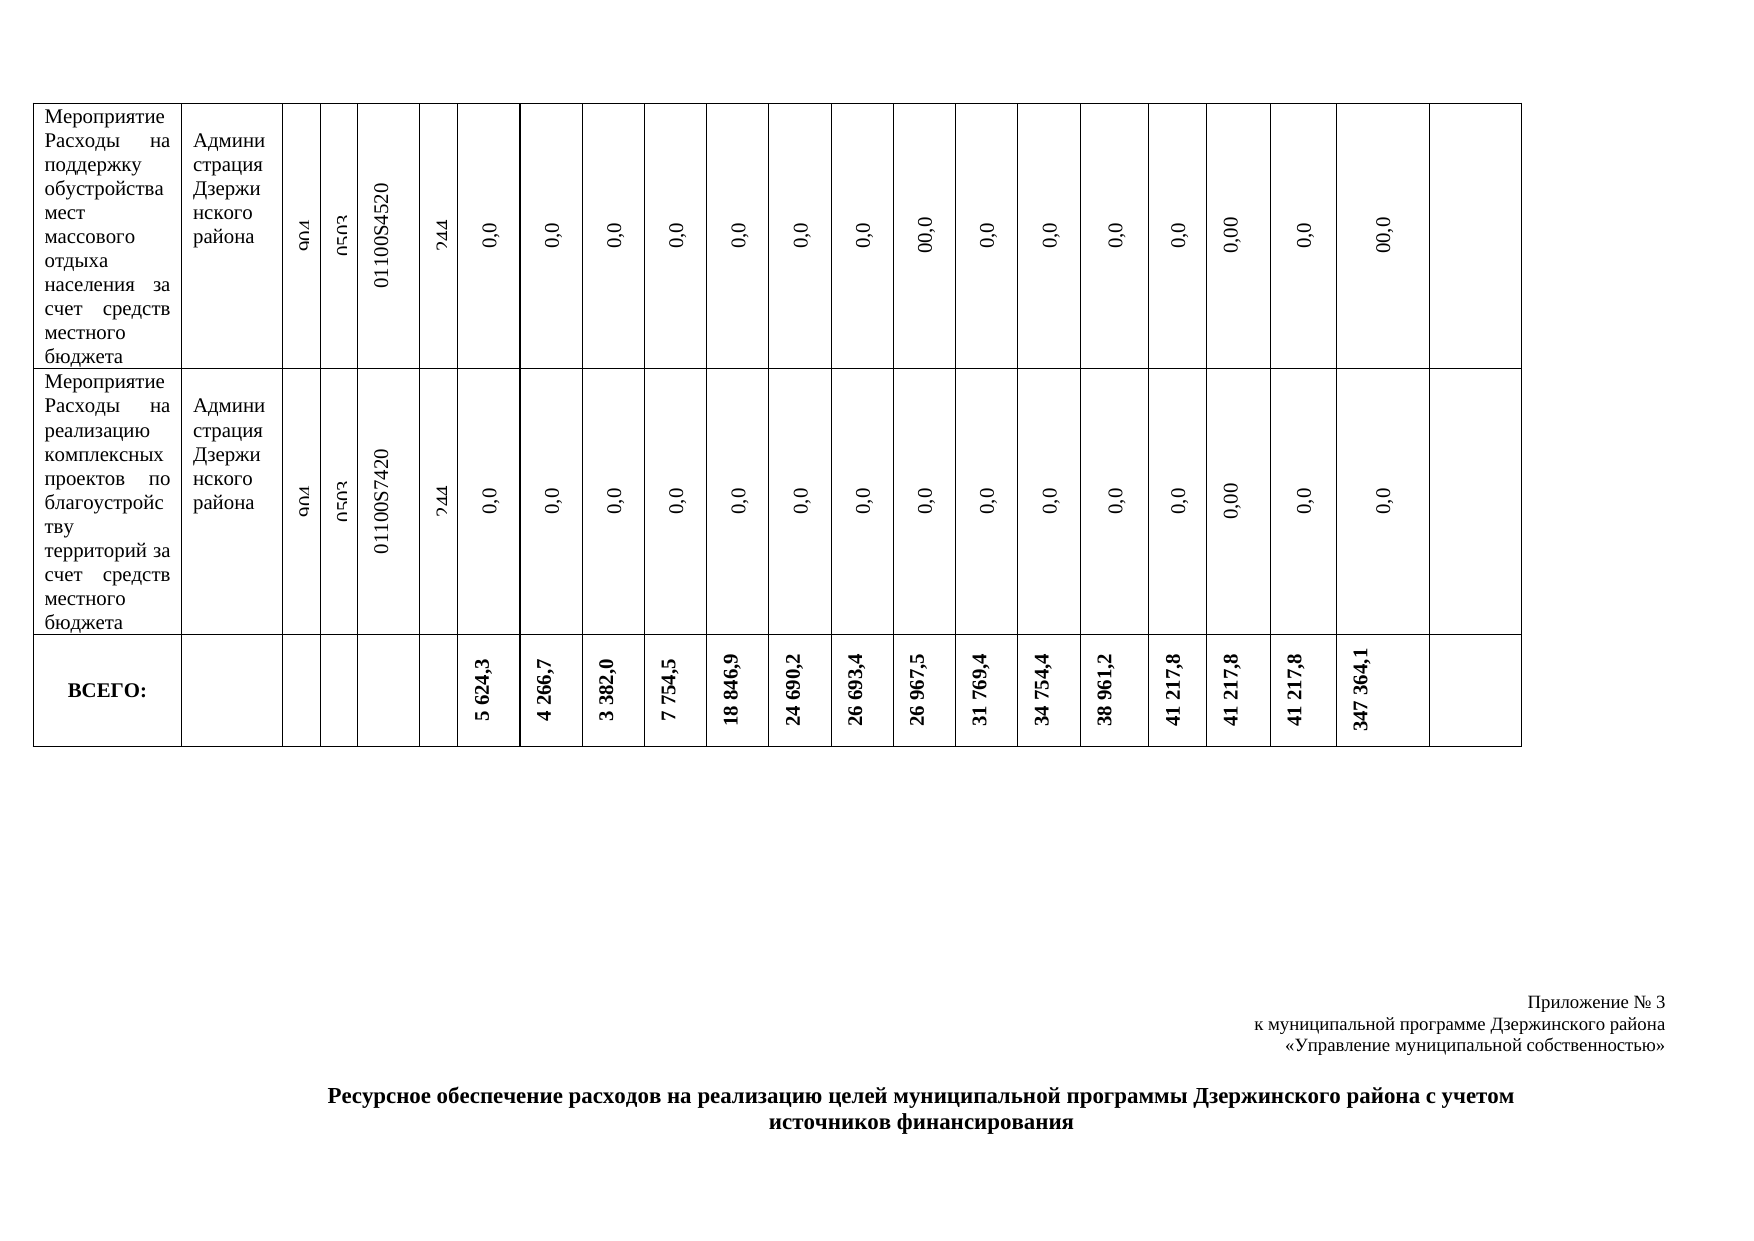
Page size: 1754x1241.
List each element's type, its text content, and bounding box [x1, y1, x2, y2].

table_cell [1430, 369, 1521, 634]
table_cell 0,0 [645, 104, 706, 368]
table_cell 31 769,4 [956, 635, 1017, 746]
table_cell 244 [420, 369, 457, 634]
table_cell 0,0 [521, 369, 582, 634]
table_cell 904 [283, 369, 320, 634]
table_cell [283, 635, 320, 746]
table_cell 0,0 [1018, 369, 1080, 634]
table_cell 26 693,4 [832, 635, 893, 746]
table_cell 0,0 [1337, 369, 1429, 634]
table_cell 0,0 [956, 369, 1017, 634]
table_cell Администрация Дзержинского района [182, 369, 282, 634]
table_cell 0503 [321, 369, 357, 634]
table_cell Мероприятие Расходы на поддержку обустройства мест массового отдыха населения за счет средств местного бюджета [34, 104, 181, 368]
table_cell 0,0 [832, 104, 893, 368]
table_cell 41 217,8 [1271, 635, 1336, 746]
table_cell 0,0 [956, 104, 1017, 368]
text к муниципальной программе Дзержинского района [177, 1013, 1665, 1034]
table_cell 244 [420, 104, 457, 368]
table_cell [182, 104, 282, 368]
table_cell 0,0 [769, 369, 831, 634]
table_cell 01100S7420 [358, 369, 419, 634]
text Ресурсное обеспечение расходов на реализацию целей муниципальной программы Дзержинского района с учетом [177, 1082, 1665, 1108]
text «Управление муниципальной собственностью» [177, 1034, 1665, 1056]
text источников финансирования [177, 1108, 1665, 1135]
table_cell 0,0 [583, 369, 644, 634]
table_cell 347 364,1 [1337, 635, 1429, 746]
table_cell 24 690,2 [769, 635, 831, 746]
table_cell 0,00 [1207, 369, 1270, 634]
table_cell 0,0 [521, 104, 582, 368]
table_cell Мероприятие Расходы на реализацию комплексных проектов по благоустройству территорий за счет средств местного бюджета [34, 369, 181, 634]
table_cell 38 961,2 [1081, 635, 1148, 746]
table_cell 3 382,0 [583, 635, 644, 746]
table_cell [420, 635, 457, 746]
table_cell [321, 635, 357, 746]
table_cell 0,0 [1271, 104, 1336, 368]
table_cell 41 217,8 [1149, 635, 1206, 746]
table_cell 0,0 [769, 104, 831, 368]
table_cell [182, 635, 282, 746]
table_cell 0503 [321, 104, 357, 368]
table_cell [358, 635, 419, 746]
table_cell 18 846,9 [707, 635, 768, 746]
table_cell 5 624,3 [458, 635, 519, 746]
table_cell 01100S4520 [358, 104, 419, 368]
table_cell 0,0 [645, 369, 706, 634]
table_cell 0,0 [458, 104, 519, 368]
table_cell 0,0 [1081, 369, 1148, 634]
table_cell 0,0 [1018, 104, 1080, 368]
table_cell 0,0 [1149, 369, 1206, 634]
table_cell [1430, 635, 1521, 746]
table_cell 0,0 [1271, 369, 1336, 634]
table_cell 7 754,5 [645, 635, 706, 746]
table_cell 0,0 [583, 104, 644, 368]
table_cell 0,0 [1081, 104, 1148, 368]
table_cell 0,0 [832, 369, 893, 634]
table_cell 34 754,4 [1018, 635, 1080, 746]
table_cell 4 266,7 [521, 635, 582, 746]
table_cell 26 967,5 [894, 635, 955, 746]
table_cell [1430, 104, 1521, 368]
table_cell 0,0 [458, 369, 519, 634]
table_cell 0,0 [707, 369, 768, 634]
table_cell 41 217,8 [1207, 635, 1270, 746]
table_cell 00,0 [894, 104, 955, 368]
table_cell 00,0 [1337, 104, 1429, 368]
table_cell 904 [283, 104, 320, 368]
table_cell 0,0 [894, 369, 955, 634]
table_cell 0,0 [707, 104, 768, 368]
table_cell 0,0 [1149, 104, 1206, 368]
table_cell 0,00 [1207, 104, 1270, 368]
text Приложение № 3 [177, 991, 1665, 1013]
table_cell ВСЕГО: [34, 635, 181, 746]
